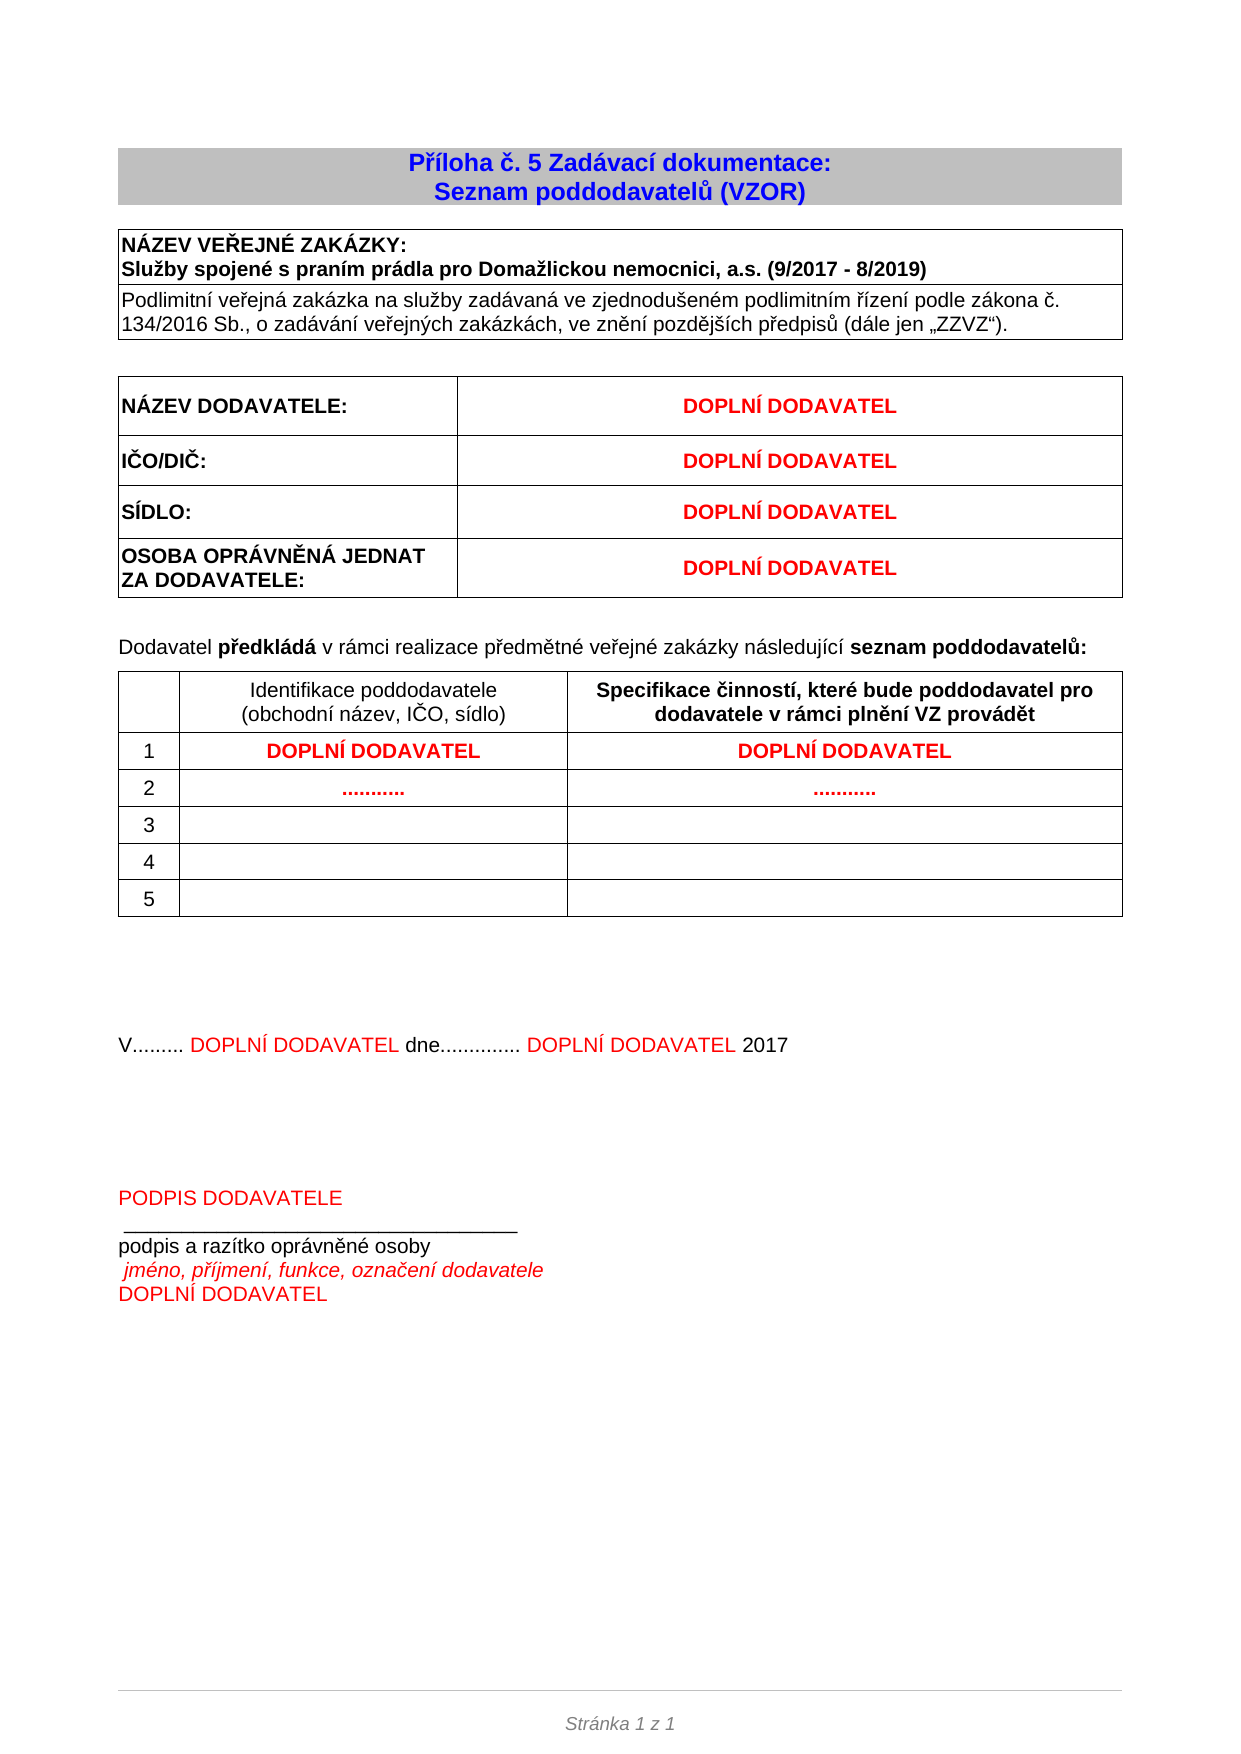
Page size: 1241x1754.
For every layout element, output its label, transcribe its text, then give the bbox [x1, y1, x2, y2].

table_header nÁZEV VEŘEJNÉ ZAKÁZKY: Služby spojené s praním prádla pro Domažlickou nemocnici, a.s. (9/2017 - 8/2019) [119, 230, 1122, 284]
table_cell [568, 807, 1122, 842]
table_cell 4 [119, 844, 179, 879]
list Příloha č. 5 Zadávací dokumentace: [118, 148, 1122, 176]
table_cell [180, 807, 567, 842]
text DOPLNÍ DODAVATEL [118, 1282, 1122, 1306]
text Dodavatel předkládá v rámci realizace předmětné veřejné zakázky následující seznam poddodavatelů: [118, 634, 1122, 658]
table_cell DOPLNÍ DODAVATEL [458, 436, 1122, 485]
table_cell 1 [119, 733, 179, 769]
list Seznam poddodavatelů (VZOR) [118, 176, 1122, 205]
text __________________________________ [118, 1210, 1122, 1234]
table_cell 3 [119, 807, 179, 842]
table_cell ........... [568, 770, 1122, 806]
table_header Identifikace poddodavatele (obchodní název, IČO, sídlo) [180, 672, 567, 732]
table_cell IČO/DIČ: [119, 436, 457, 485]
table_cell [180, 844, 567, 879]
table_cell SÍDLO: [119, 486, 457, 538]
table_header Specifikace činností, které bude poddodavatel pro dodavatele v rámci plnění VZ provádět [568, 672, 1122, 732]
table_cell ........... [180, 770, 567, 806]
table_cell [180, 880, 567, 916]
text jméno, příjmení, funkce, označení dodavatele [118, 1258, 1122, 1282]
table_cell [568, 880, 1122, 916]
table_cell [568, 844, 1122, 879]
text V......... DOPLNÍ DODAVATEL dne.............. DOPLNÍ DODAVATEL 2017 [118, 1030, 1122, 1058]
table_cell OSOBA OPRÁVNĚNÁ JEDNAT ZA DODAVATELE: [119, 539, 457, 597]
table_cell DOPLNÍ DODAVATEL [180, 733, 567, 769]
table_header NÁZEV DODAVATELE: [119, 377, 457, 435]
text PODPIS DODAVATELE [118, 1186, 1122, 1210]
table_cell DOPLNÍ DODAVATEL [568, 733, 1122, 769]
table_cell Podlimitní veřejná zakázka na služby zadávaná ve zjednodušeném podlimitním řízení podle zákona č. 134/2016 Sb., o zadávání veřejných zakázkách, ve znění pozdějších předpisů (dále jen „ZZVZ“). [119, 285, 1122, 339]
table_cell 5 [119, 880, 179, 916]
table_cell DOPLNÍ DODAVATEL [458, 486, 1122, 538]
table_header [119, 672, 179, 732]
table_cell 2 [119, 770, 179, 806]
text podpis a razítko oprávněné osoby [118, 1234, 1122, 1258]
table_cell DOPLNÍ DODAVATEL [458, 539, 1122, 597]
table_header DOPLNÍ DODAVATEL [458, 377, 1122, 435]
